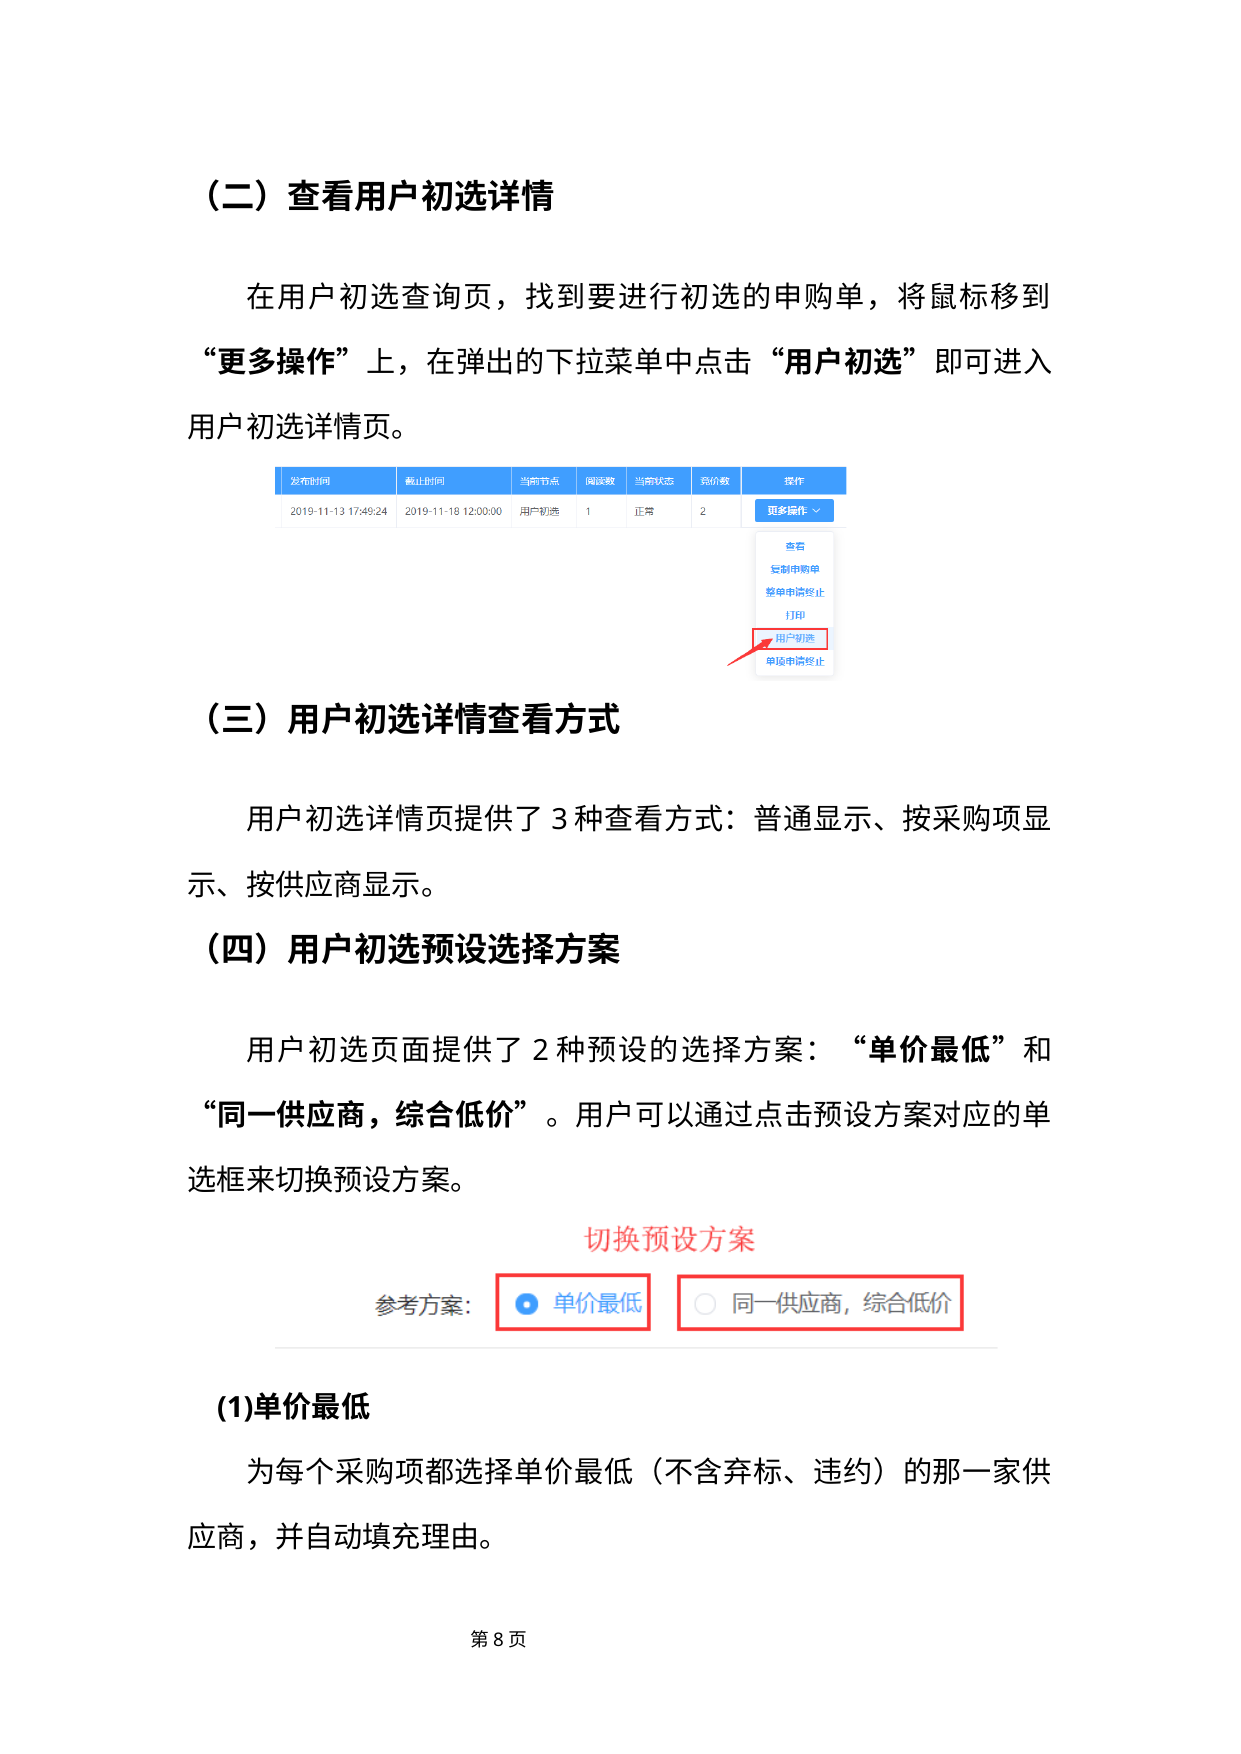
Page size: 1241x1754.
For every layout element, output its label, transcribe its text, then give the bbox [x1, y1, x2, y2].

list （四）用户初选预设选择方案 [187, 915, 1053, 980]
list （三）用户初选详情查看方式 [187, 684, 1053, 749]
text 用户初选详情页提供了3种查看方式：普通显示、按采购项显示、按供应商显示。 [187, 785, 1053, 915]
text (1)单价最低 [187, 1372, 1053, 1437]
text 在用户初选查询页，找到要进行初选的申购单，将鼠标移到“更多操作”上，在弹出的下拉菜单中点击“用户初选”即可进入用户初选详情页。 [187, 262, 1053, 457]
picture [275, 457, 847, 681]
picture [275, 1209, 1019, 1356]
text 用户初选页面提供了2种预设的选择方案：“单价最低”和“同一供应商，综合低价”。用户可以通过点击预设方案对应的单选框来切换预设方案。 [187, 1015, 1053, 1210]
text 为每个采购项都选择单价最低（不含弃标、违约）的那一家供应商，并自动填充理由。 [187, 1437, 1053, 1567]
list （二）查看用户初选详情 [187, 162, 1053, 227]
